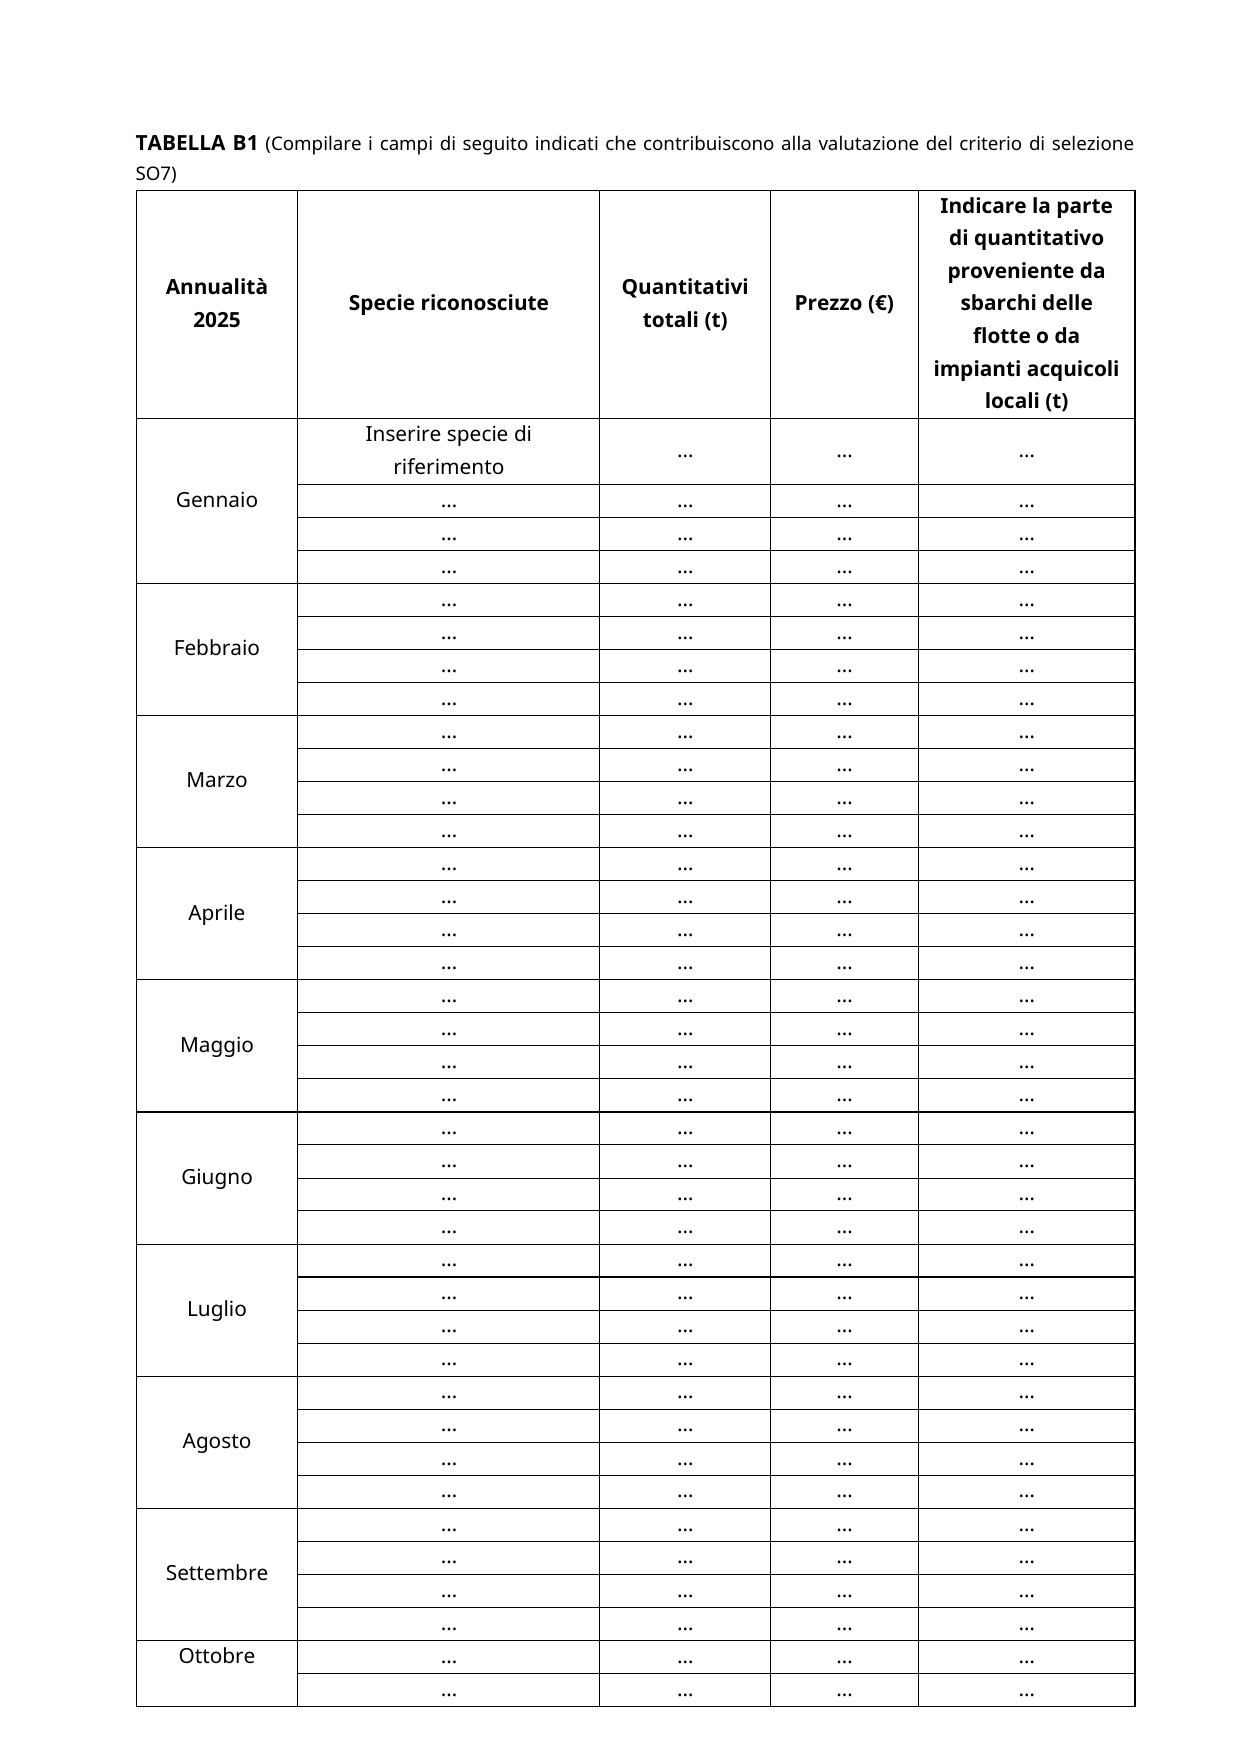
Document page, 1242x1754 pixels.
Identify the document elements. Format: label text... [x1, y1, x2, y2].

table_cell … [771, 485, 918, 517]
table_cell Agosto [137, 1377, 297, 1508]
table_cell Settembre [137, 1509, 297, 1640]
table_cell Febbraio [137, 584, 297, 715]
table_cell … [919, 419, 1134, 484]
table_cell … [600, 683, 770, 715]
table_header Prezzo (€) [771, 191, 918, 418]
table_cell … [298, 914, 599, 946]
table_cell … [298, 650, 599, 682]
table_header Quantitativi totali (t) [600, 191, 770, 418]
table_cell … [771, 617, 918, 649]
table_cell … [919, 683, 1134, 715]
table_cell … [919, 848, 1134, 880]
table_cell … [919, 1145, 1134, 1177]
table_cell … [298, 1377, 599, 1408]
table_cell … [600, 1476, 770, 1508]
table_cell … [771, 1311, 918, 1342]
table_cell … [771, 716, 918, 748]
table_cell … [771, 1145, 918, 1177]
table_cell … [298, 749, 599, 781]
table_cell … [771, 1410, 918, 1442]
table_cell … [919, 1674, 1134, 1706]
table_cell … [919, 617, 1134, 649]
table_cell … [919, 947, 1134, 979]
table_cell … [600, 1013, 770, 1045]
table_cell … [298, 584, 599, 616]
table_cell … [771, 1278, 918, 1309]
table_header Specie riconosciute [298, 191, 599, 418]
table_cell … [600, 1145, 770, 1177]
table_cell … [919, 1113, 1134, 1144]
table_cell … [600, 551, 770, 583]
table_cell … [600, 1641, 770, 1673]
table_cell … [771, 881, 918, 913]
table_cell … [298, 1013, 599, 1045]
table_cell … [298, 518, 599, 550]
table_cell … [919, 1542, 1134, 1574]
table_cell … [919, 584, 1134, 616]
table_cell … [919, 1079, 1134, 1111]
table_cell … [771, 1509, 918, 1541]
table_cell … [600, 1443, 770, 1474]
table_cell … [919, 1608, 1134, 1640]
table_cell … [919, 881, 1134, 913]
table_cell … [771, 815, 918, 847]
table_cell … [298, 1575, 599, 1607]
table_cell … [298, 1145, 599, 1177]
table_cell … [600, 650, 770, 682]
table_cell … [298, 1113, 599, 1144]
table_cell … [298, 1245, 599, 1276]
table_cell … [919, 980, 1134, 1012]
table_cell … [298, 1179, 599, 1210]
table_cell … [919, 749, 1134, 781]
table_cell … [298, 1046, 599, 1078]
table_cell … [298, 848, 599, 880]
table_cell … [600, 947, 770, 979]
table_cell … [298, 617, 599, 649]
table_cell … [298, 815, 599, 847]
table_cell … [919, 914, 1134, 946]
table_cell … [298, 881, 599, 913]
table_cell … [600, 1079, 770, 1111]
table_cell … [771, 1113, 918, 1144]
table_cell … [600, 485, 770, 517]
table_cell … [771, 980, 918, 1012]
table_cell … [600, 1509, 770, 1541]
table_cell Luglio [137, 1245, 297, 1376]
table_cell … [919, 650, 1134, 682]
table_cell … [771, 1013, 918, 1045]
table_header Annualità 2025 [137, 191, 297, 418]
table_cell … [600, 815, 770, 847]
table_cell … [298, 485, 599, 517]
table_cell … [600, 1410, 770, 1442]
table_cell … [919, 1211, 1134, 1243]
table_cell … [600, 1377, 770, 1408]
table_cell … [600, 749, 770, 781]
table_cell … [298, 1476, 599, 1508]
table_cell … [600, 518, 770, 550]
table_cell … [919, 1575, 1134, 1607]
table_cell … [771, 1542, 918, 1574]
table_cell … [771, 551, 918, 583]
table_cell Gennaio [137, 419, 297, 583]
table_cell … [600, 584, 770, 616]
table_cell … [298, 980, 599, 1012]
table_cell … [919, 1278, 1134, 1309]
table_cell … [919, 1179, 1134, 1210]
table_cell … [771, 650, 918, 682]
table_cell … [919, 716, 1134, 748]
table_cell … [600, 1575, 770, 1607]
table_cell … [771, 1608, 918, 1640]
table_cell … [600, 1344, 770, 1376]
table_cell … [771, 1443, 918, 1474]
table_cell … [298, 683, 599, 715]
table_cell … [919, 551, 1134, 583]
table_cell … [919, 1509, 1134, 1541]
table_cell … [298, 782, 599, 814]
table_cell … [771, 1079, 918, 1111]
table_cell … [600, 782, 770, 814]
table_cell Maggio [137, 980, 297, 1111]
table_cell … [919, 782, 1134, 814]
table_cell … [771, 1377, 918, 1408]
table_cell … [919, 1344, 1134, 1376]
table_cell … [298, 1509, 599, 1541]
table_cell … [771, 782, 918, 814]
table_cell … [919, 1443, 1134, 1474]
table_cell … [771, 419, 918, 484]
table_cell … [600, 617, 770, 649]
table_cell … [600, 980, 770, 1012]
table_cell Giugno [137, 1113, 297, 1243]
table_cell … [771, 1211, 918, 1243]
table_cell … [771, 1245, 918, 1276]
table_cell … [919, 1013, 1134, 1045]
table_cell … [919, 1311, 1134, 1342]
table_cell … [600, 881, 770, 913]
table_cell … [919, 1641, 1134, 1673]
table_cell … [919, 485, 1134, 517]
table_cell … [600, 1245, 770, 1276]
table_cell … [919, 1476, 1134, 1508]
table_cell … [298, 1542, 599, 1574]
table_cell … [771, 1476, 918, 1508]
table_cell … [298, 1443, 599, 1474]
text TABELLA B1 (Compilare i campi di seguito indicati che contribuiscono alla valutazione del criterio di selezione SO7) [135, 128, 1135, 186]
table_cell … [919, 1245, 1134, 1276]
table_cell … [600, 1113, 770, 1144]
table_cell … [298, 947, 599, 979]
table_cell … [298, 1608, 599, 1640]
table_cell … [600, 1608, 770, 1640]
table_cell Marzo [137, 716, 297, 847]
table_cell … [600, 1674, 770, 1706]
table_cell … [298, 1641, 599, 1673]
table_cell … [600, 1542, 770, 1574]
table_cell … [298, 1344, 599, 1376]
table_header Indicare la parte di quantitativo proveniente da sbarchi delle flotte o da impianti acquicoli locali (t) [919, 191, 1134, 418]
table_cell … [771, 1641, 918, 1673]
table_cell … [771, 914, 918, 946]
table_cell … [298, 1079, 599, 1111]
table_cell … [771, 947, 918, 979]
table_cell … [771, 749, 918, 781]
table_cell … [298, 551, 599, 583]
table_cell … [919, 815, 1134, 847]
table_cell … [919, 1410, 1134, 1442]
table_cell … [771, 1046, 918, 1078]
table_cell Inserire specie di riferimento [298, 419, 599, 484]
table_cell … [298, 1211, 599, 1243]
table_cell … [919, 518, 1134, 550]
table_cell Aprile [137, 848, 297, 979]
table_cell … [298, 1278, 599, 1309]
table_cell … [298, 716, 599, 748]
table_cell … [771, 518, 918, 550]
table_cell … [600, 716, 770, 748]
table_cell … [600, 1179, 770, 1210]
table_cell … [771, 1575, 918, 1607]
table_cell … [600, 914, 770, 946]
table_cell … [298, 1311, 599, 1342]
table_cell … [600, 1211, 770, 1243]
table_cell … [771, 683, 918, 715]
table_cell … [771, 1179, 918, 1210]
table_cell … [298, 1410, 599, 1442]
table_cell … [771, 1344, 918, 1376]
table_cell … [600, 1311, 770, 1342]
table_cell … [919, 1046, 1134, 1078]
table_cell Ottobre [137, 1641, 297, 1706]
table_cell … [600, 1278, 770, 1309]
table_cell … [771, 584, 918, 616]
table_cell … [600, 1046, 770, 1078]
table_cell … [771, 848, 918, 880]
table_cell … [600, 848, 770, 880]
table_cell … [919, 1377, 1134, 1408]
table_cell … [600, 419, 770, 484]
table_cell … [771, 1674, 918, 1706]
table_cell … [298, 1674, 599, 1706]
